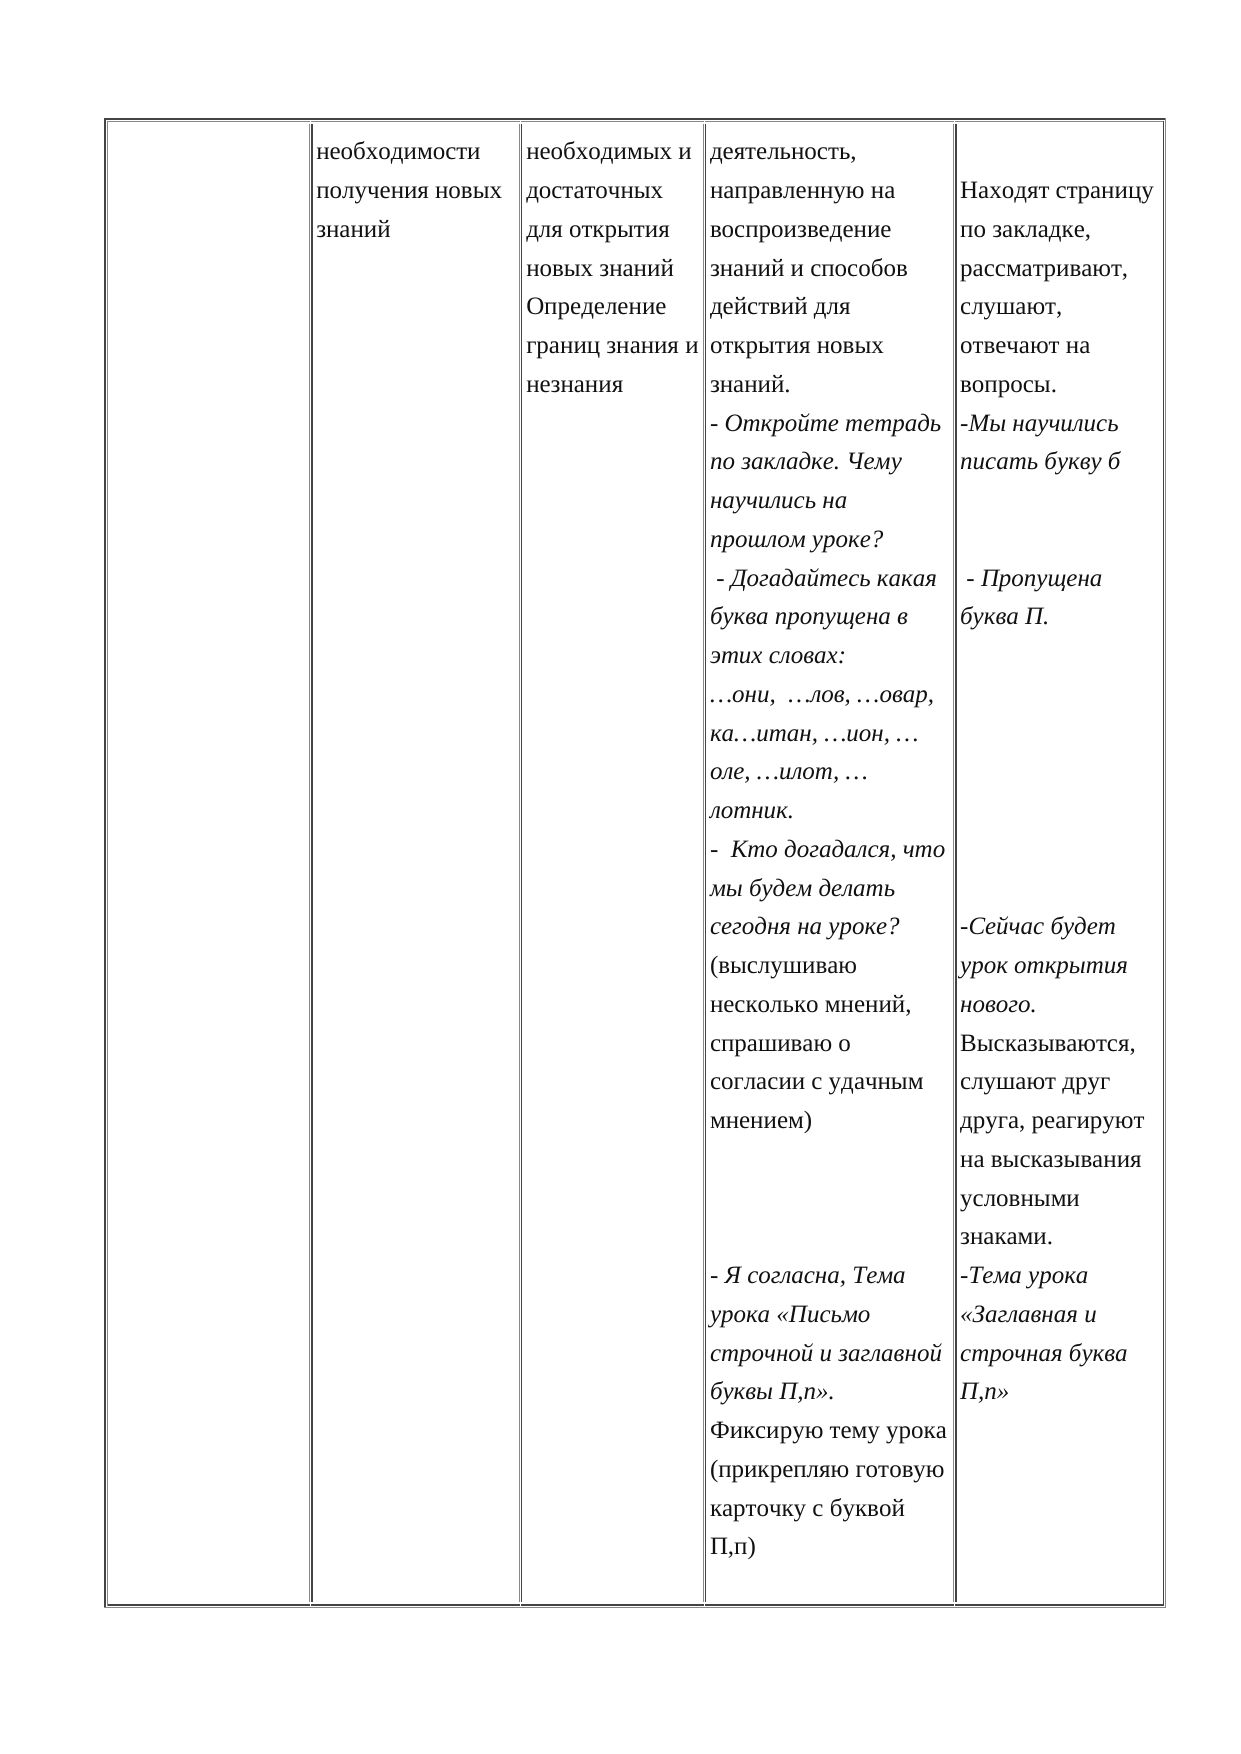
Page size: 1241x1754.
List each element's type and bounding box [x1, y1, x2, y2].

table_cell [955, 122, 1163, 1604]
table_cell [311, 122, 521, 1604]
table_cell [108, 120, 311, 1604]
table_cell [521, 122, 704, 1604]
table_cell [705, 120, 955, 1604]
